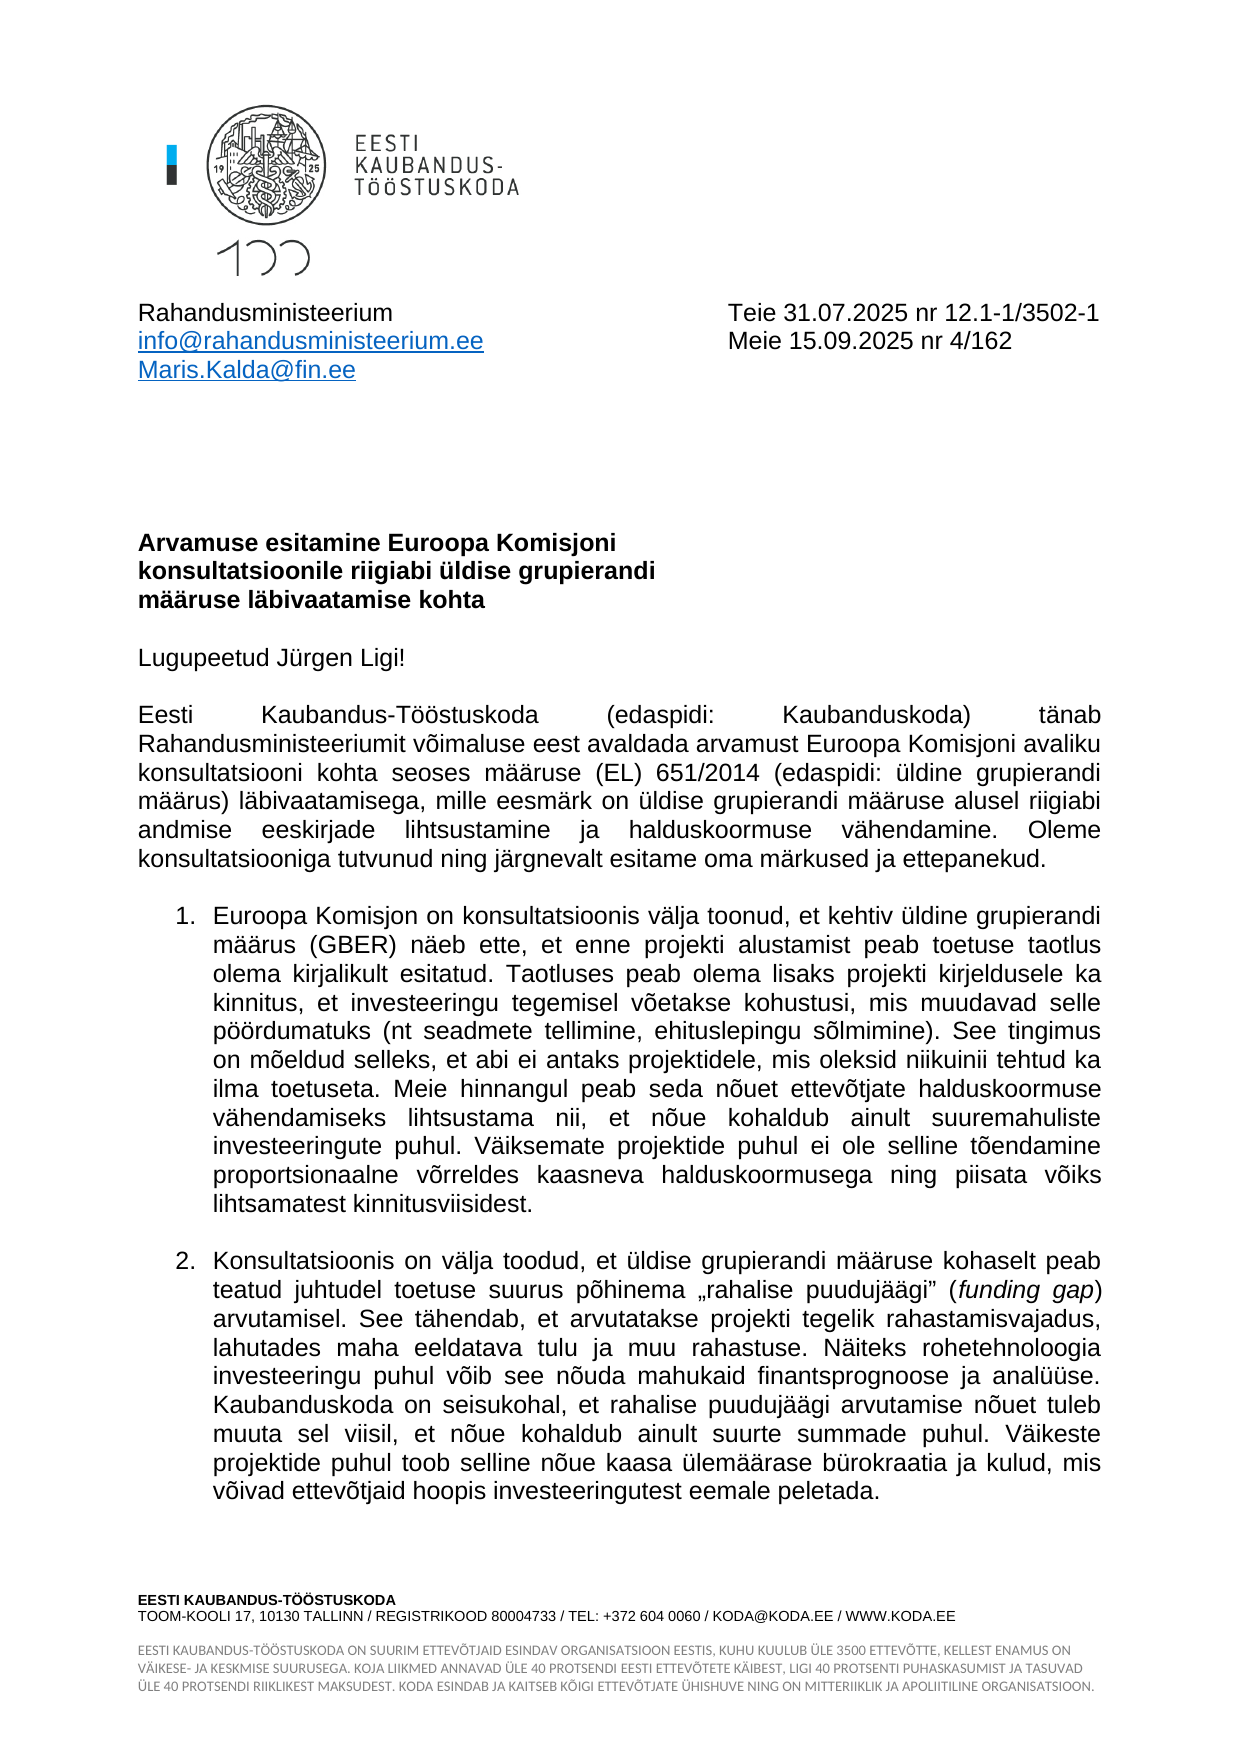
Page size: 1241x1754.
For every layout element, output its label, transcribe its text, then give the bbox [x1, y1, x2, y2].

text Arvamuse esitamine Euroopa Komisjoni [138, 528, 1103, 556]
text Eesti Kaubandus-Tööstuskoda (edaspidi: Kaubanduskoda) tänab Rahandusministeeriumit võimaluse eest avaldada arvamust Euroopa Komisjoni avaliku konsultatsiooni kohta seoses määruse (EL) 651/2014 (edaspidi: üldine grupierandi määrus) läbivaatamisega, mille eesmärk on üldise grupierandi määruse alusel riigiabi andmise eeskirjade lihtsustamine ja halduskoormuse vähendamine. Oleme konsultatsiooniga tutvunud ning järgnevalt esitame oma märkused ja ettepanekud. [138, 700, 1103, 873]
text info@rahandusministeerium.ee Meie 15.09.2025 nr 4/162 [138, 326, 1103, 355]
text konsultatsioonile riigiabi üldise grupierandi [138, 556, 1103, 585]
text Rahandusministeerium Teie 31.07.2025 nr 12.1-1/3502-1 [138, 298, 1103, 326]
list Euroopa Komisjon on konsultatsioonis välja toonud, et kehtiv üldine grupierandi määrus (GBER) näeb ette, et enne projekti alustamist peab toetuse taotlus olema kirjalikult esitatud. Taotluses peab olema lisaks projekti kirjeldusele ka kinnitus, et investeeringu tegemisel võetakse kohustusi, mis muudavad selle pöördumatuks (nt seadmete tellimine, ehituslepingu sõlmimine). See tingimus on mõeldud selleks, et abi ei antaks projektidele, mis oleksid niikuinii tehtud ka ilma toetuseta. Meie hinnangul peab seda nõuet ettevõtjate halduskoormuse vähendamiseks lihtsustama nii, et nõue kohaldub ainult suuremahuliste investeeringute puhul. Väiksemate projektide puhul ei ole selline tõendamine proportsionaalne võrreldes kaasneva halduskoormusega ning piisata võiks lihtsamatest kinnitusviisidest. [175, 901, 1103, 1218]
text Lugupeetud Jürgen Ligi! [138, 643, 1103, 671]
list Konsultatsioonis on välja toodud, et üldise grupierandi määruse kohaselt peab teatud juhtudel toetuse suurus põhinema „rahalise puudujäägi” (funding gap) arvutamisel. See tähendab, et arvutatakse projekti tegelik rahastamisvajadus, lahutades maha eeldatava tulu ja muu rahastuse. Näiteks rohetehnoloogia investeeringu puhul võib see nõuda mahukaid finantsprognoose ja analüüse. Kaubanduskoda on seisukohal, et rahalise puudujäägi arvutamise nõuet tuleb muuta sel viisil, et nõue kohaldub ainult suurte summade puhul. Väikeste projektide puhul toob selline nõue kaasa ülemäärase bürokraatia ja kulud, mis võivad ettevõtjaid hoopis investeeringutest eemale peletada. [175, 1246, 1103, 1505]
text Maris.Kalda@fin.ee [138, 355, 1103, 384]
picture [137, 82, 543, 298]
text määruse läbivaatamise kohta [138, 585, 1103, 614]
